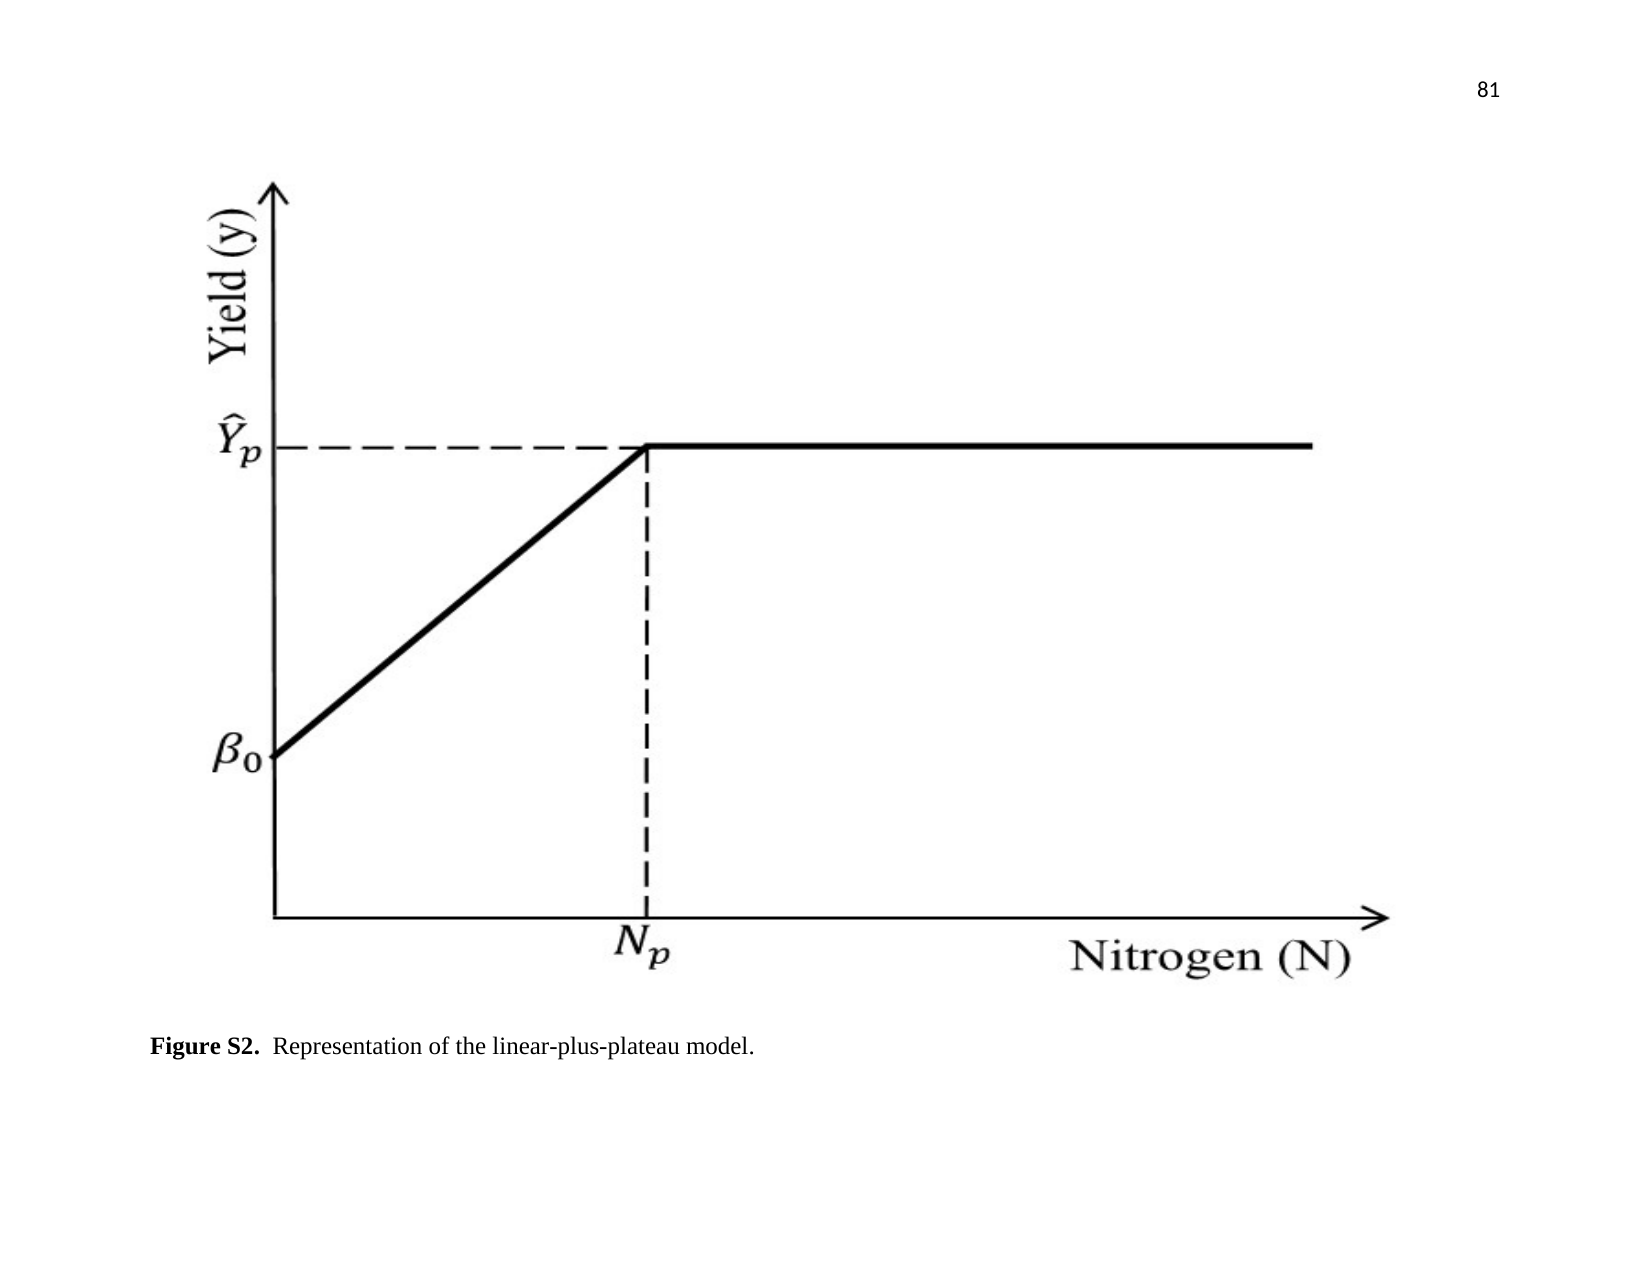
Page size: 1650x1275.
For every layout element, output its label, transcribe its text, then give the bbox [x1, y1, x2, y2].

picture [150, 150, 1426, 1032]
text Figure S2. Representation of the linear-plus-plateau model. [150, 1031, 1500, 1060]
